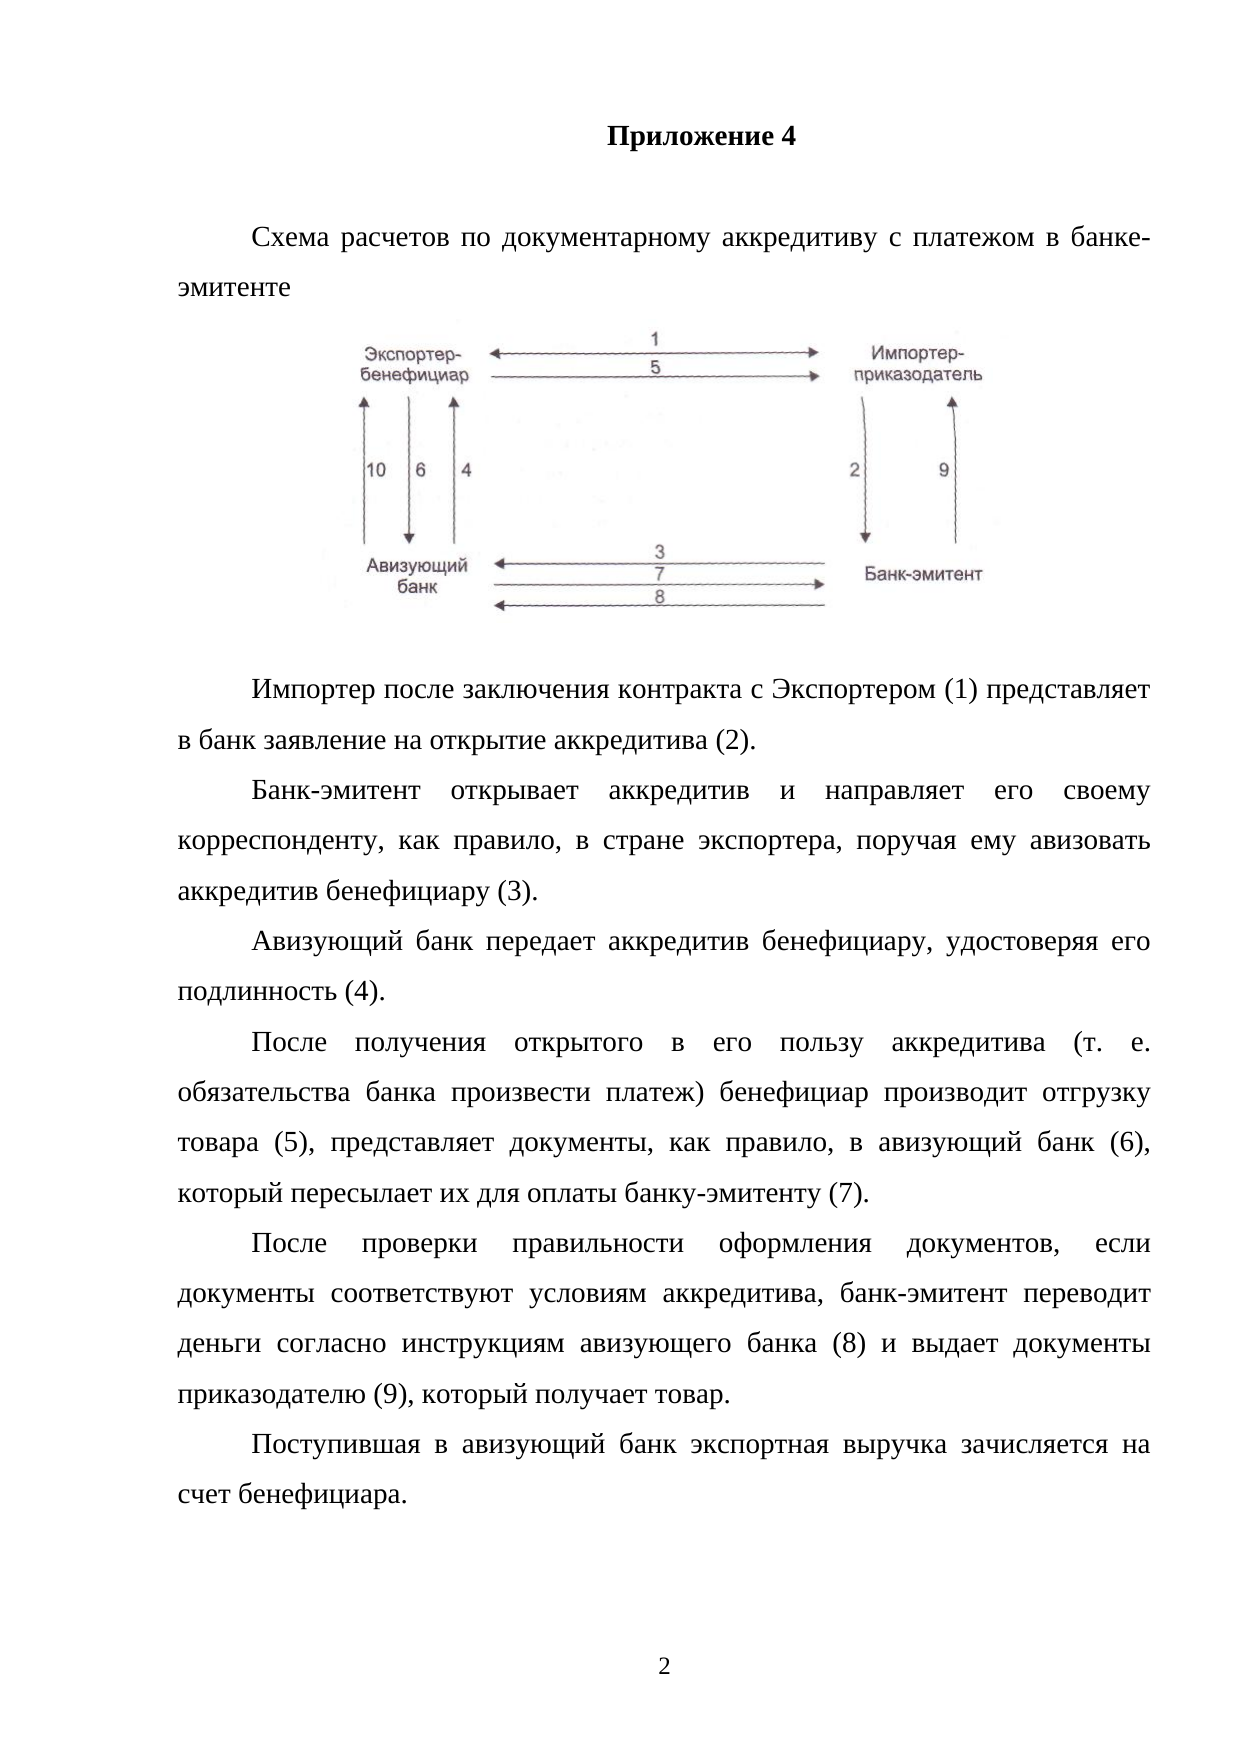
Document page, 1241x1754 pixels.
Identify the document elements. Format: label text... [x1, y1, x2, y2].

text Авизующий банк передает аккредитив бенефициару, удостоверяя его подлинность (4). [177, 923, 1152, 1007]
text Импортер после заключения контракта с Экспортером (1) представляет в банк заявление на открытие аккредитива (2). [177, 672, 1152, 755]
text Приложение 4 [177, 118, 1152, 152]
text Схема расчетов по документарному аккредитиву с платежом в банке-эмитенте [177, 219, 1152, 303]
text После проверки правильности оформления документов, если документы соответствуют условиям аккредитива, банк-эмитент переводит деньги согласно инструкциям авизующего банка (8) и выдает документы приказодателю (9), который получает товар. [177, 1225, 1152, 1409]
text После получения открытого в его пользу аккредитива (т. е. обязательства банка произвести платеж) бенефициар производит отгрузку товара (5), представляет документы, как правило, в авизующий банк (6), который пересылает их для оплаты банку-эмитенту (7). [177, 1024, 1152, 1208]
picture [320, 319, 1009, 623]
text Поступившая в авизующий банк экспортная выручка зачисляется на счет бенефициара. [177, 1426, 1152, 1510]
text Банк-эмитент открывает аккредитив и направляет его своему корреспонденту, как правило, в стране экспортера, поручая ему авизовать аккредитив бенефициару (3). [177, 772, 1152, 906]
